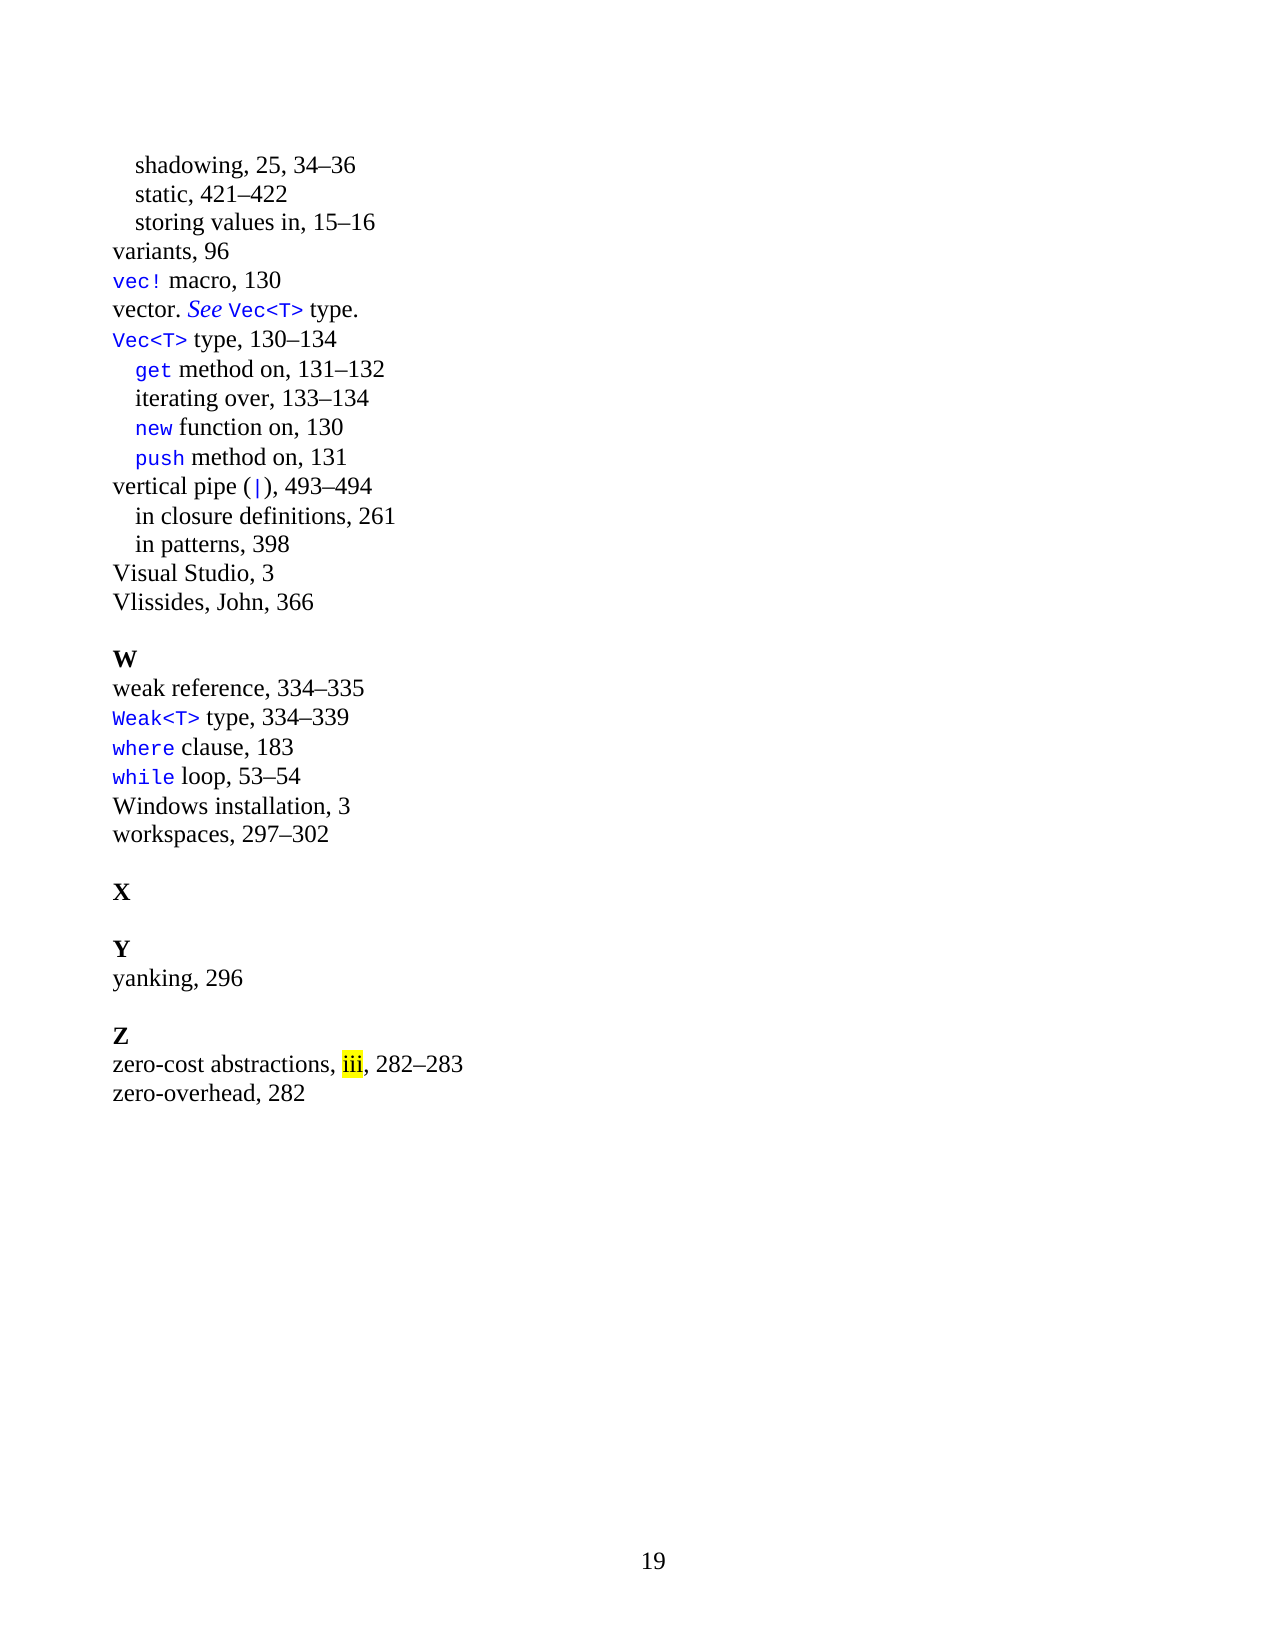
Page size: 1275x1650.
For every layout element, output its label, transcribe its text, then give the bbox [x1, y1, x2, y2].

text vector. See Vec<T> type. [112, 294, 1162, 324]
text Vlissides, John, 366 [112, 587, 1162, 616]
text yanking, 296 [112, 963, 1162, 992]
text zero-overhead, 282 [112, 1078, 1162, 1107]
text vertical pipe (|), 493–494 [112, 471, 1162, 501]
text weak reference, 334–335 [112, 673, 1162, 702]
text vec! macro, 130 [112, 265, 1162, 294]
text Vec<T> type, 130–134 [112, 324, 1162, 354]
text Windows installation, 3 [112, 791, 1162, 819]
text push method on, 131 [135, 442, 1162, 471]
text zero-cost abstractions, iii, 282–283 [112, 1049, 1162, 1078]
title Y [112, 934, 1162, 963]
text in patterns, 398 [135, 529, 1162, 558]
text storing values in, 15–16 [135, 207, 1162, 236]
title X [112, 848, 1162, 906]
title Z [112, 1021, 1162, 1049]
text where clause, 183 [112, 732, 1162, 761]
text Visual Studio, 3 [112, 558, 1162, 587]
text Weak<T> type, 334–339 [112, 702, 1162, 732]
title W [112, 644, 1162, 673]
text workspaces, 297–302 [112, 819, 1162, 848]
text static, 421–422 [135, 179, 1162, 207]
text shadowing, 25, 34–36 [135, 150, 1162, 179]
text in closure definitions, 261 [135, 501, 1162, 529]
text while loop, 53–54 [112, 761, 1162, 791]
text iterating over, 133–134 [135, 383, 1162, 412]
text get method on, 131–132 [135, 354, 1162, 383]
text variants, 96 [112, 236, 1162, 265]
text new function on, 130 [135, 412, 1162, 442]
